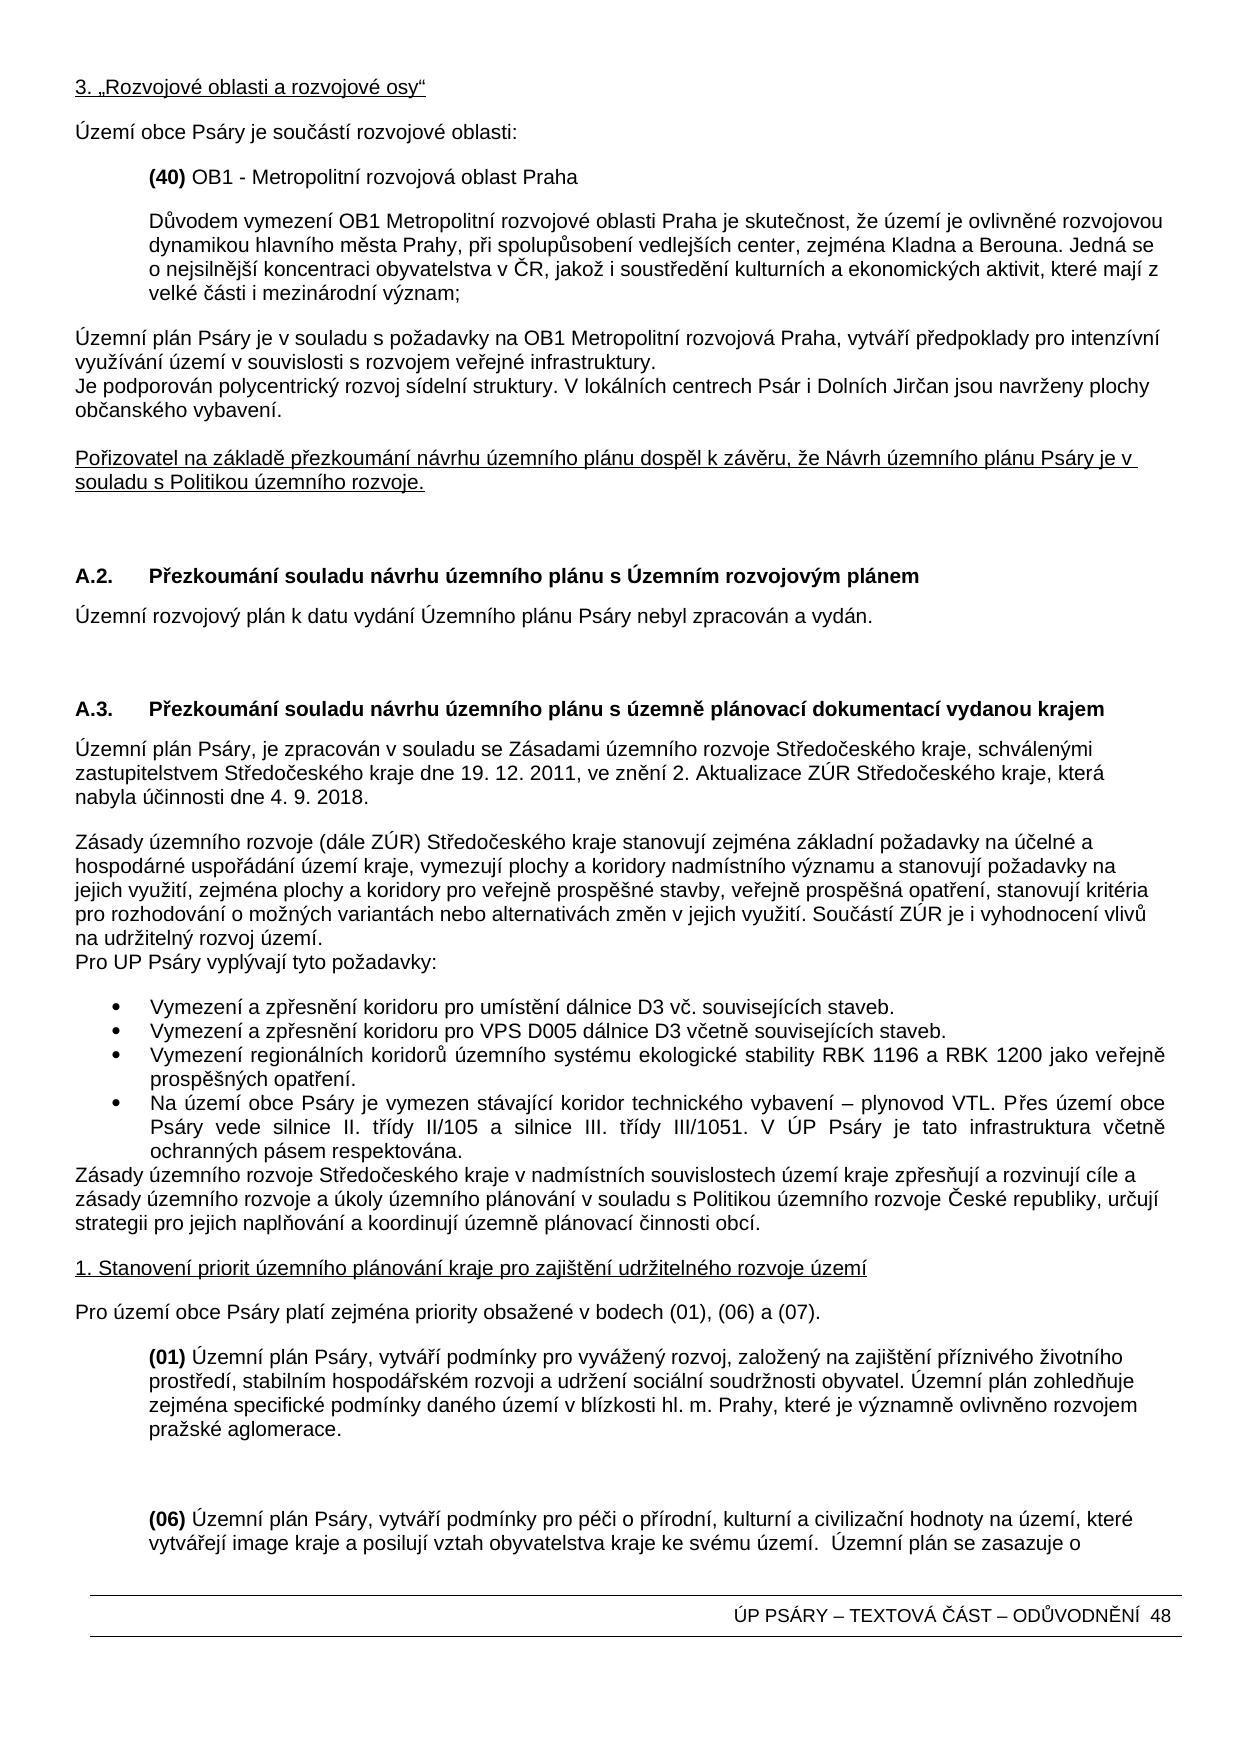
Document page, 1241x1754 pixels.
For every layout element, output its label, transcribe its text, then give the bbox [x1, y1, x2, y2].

text Pro UP Psáry vyplývají tyto požadavky: [75, 950, 1165, 974]
list Vymezení a zpřesnění koridoru pro VPS D005 dálnice D3 včetně souvisejících staveb. [112, 1019, 1165, 1043]
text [149, 1506, 1165, 1554]
text A.3. Přezkoumání souladu návrhu územního plánu s územně plánovací dokumentací vydanou krajem [75, 697, 1165, 721]
text Územní plán Psáry, je zpracován v souladu se Zásadami územního rozvoje Středočeského kraje, schválenými zastupitelstvem Středočeského kraje dne 19. 12. 2011, ve znění 2. Aktualizace ZÚR Středočeského kraje, která nabyla účinnosti dne 4. 9. 2018. [75, 737, 1165, 809]
text 1. Stanovení priorit územního plánování kraje pro zajištění udržitelného rozvoje území [75, 1255, 1165, 1279]
text Územní plán Psáry je v souladu s požadavky na OB1 Metropolitní rozvojová Praha, vytváří předpoklady pro intenzívní využívání území v souvislosti s rozvojem veřejné infrastruktury. [75, 326, 1165, 374]
text Je podporován polycentrický rozvoj sídelní struktury. V lokálních centrech Psár i Dolních Jirčan jsou navrženy plochy občanského vybavení. [75, 374, 1165, 422]
text Pro území obce Psáry platí zejména priority obsažené v bodech (01), (06) a (07). [75, 1300, 1165, 1324]
text Zásady územního rozvoje (dále ZÚR) Středočeského kraje stanovují zejména základní požadavky na účelné a hospodárné uspořádání území kraje, vymezují plochy a koridory nadmístního významu a stanovují požadavky na jejich využití, zejména plochy a koridory pro veřejně prospěšné stavby, veřejně prospěšná opatření, stanovují kritéria pro rozhodování o možných variantách nebo alternativách změn v jejich využití. Součástí ZÚR je i vyhodnocení vlivů na udržitelný rozvoj území. [75, 830, 1165, 950]
text Důvodem vymezení OB1 Metropolitní rozvojové oblasti Praha je skutečnost, že území je ovlivněné rozvojovou dynamikou hlavního města Prahy, při spolupůsobení vedlejších center, zejména Kladna a Berouna. Jedná se o nejsilnější koncentraci obyvatelstva v ČR, jakož i soustředění kulturních a ekonomických aktivit, které mají z velké části i mezinárodní význam; [149, 209, 1165, 305]
text Území obce Psáry je součástí rozvojové oblasti: [75, 120, 1165, 144]
text (01) Územní plán Psáry, vytváří podmínky pro vyvážený rozvoj, založený na zajištění příznivého životního prostředí, stabilním hospodářském rozvoji a udržení sociální soudržnosti obyvatel. Územní plán zohledňuje zejména specifické podmínky daného území v blízkosti hl. m. Prahy, které je významně ovlivněno rozvojem pražské aglomerace. [149, 1345, 1165, 1441]
text 3. „Rozvojové oblasti a rozvojové osy“ [75, 75, 1165, 99]
text (40) OB1 - Metropolitní rozvojová oblast Praha [149, 164, 1165, 188]
text Územní rozvojový plán k datu vydání Územního plánu Psáry nebyl zpracován a vydán. [75, 603, 1165, 627]
text Zásady územního rozvoje Středočeského kraje v nadmístních souvislostech území kraje zpřesňují a rozvinují cíle a zásady územního rozvoje a úkoly územního plánování v souladu s Politikou územního rozvoje České republiky, určují strategii pro jejich naplňování a koordinují územně plánovací činnosti obcí. [75, 1163, 1165, 1234]
text Pořizovatel na základě přezkoumání návrhu územního plánu dospěl k závěru, že Návrh územního plánu Psáry je v souladu s Politikou územního rozvoje. [75, 446, 1165, 494]
list Vymezení a zpřesnění koridoru pro umístění dálnice D3 vč. souvisejících staveb. [112, 994, 1165, 1019]
list Vymezení regionálních koridorů územního systému ekologické stability RBK RBK 1200 jako veřejně prospěšných opatření. [112, 1043, 1165, 1091]
list Na území obce Psáry je vymezen stávající koridor technického vybavení – plynovod VTL. Přes území obce Psáry vede silnice II. třídy II/105 a silnice III. třídy III/1051. V ÚP Psáry je tato infrastruktura včetně ochranných pásem respektována. [112, 1091, 1165, 1163]
text A.2. Přezkoumání souladu návrhu územního plánu s Územním rozvojovým plánem [75, 563, 1165, 587]
